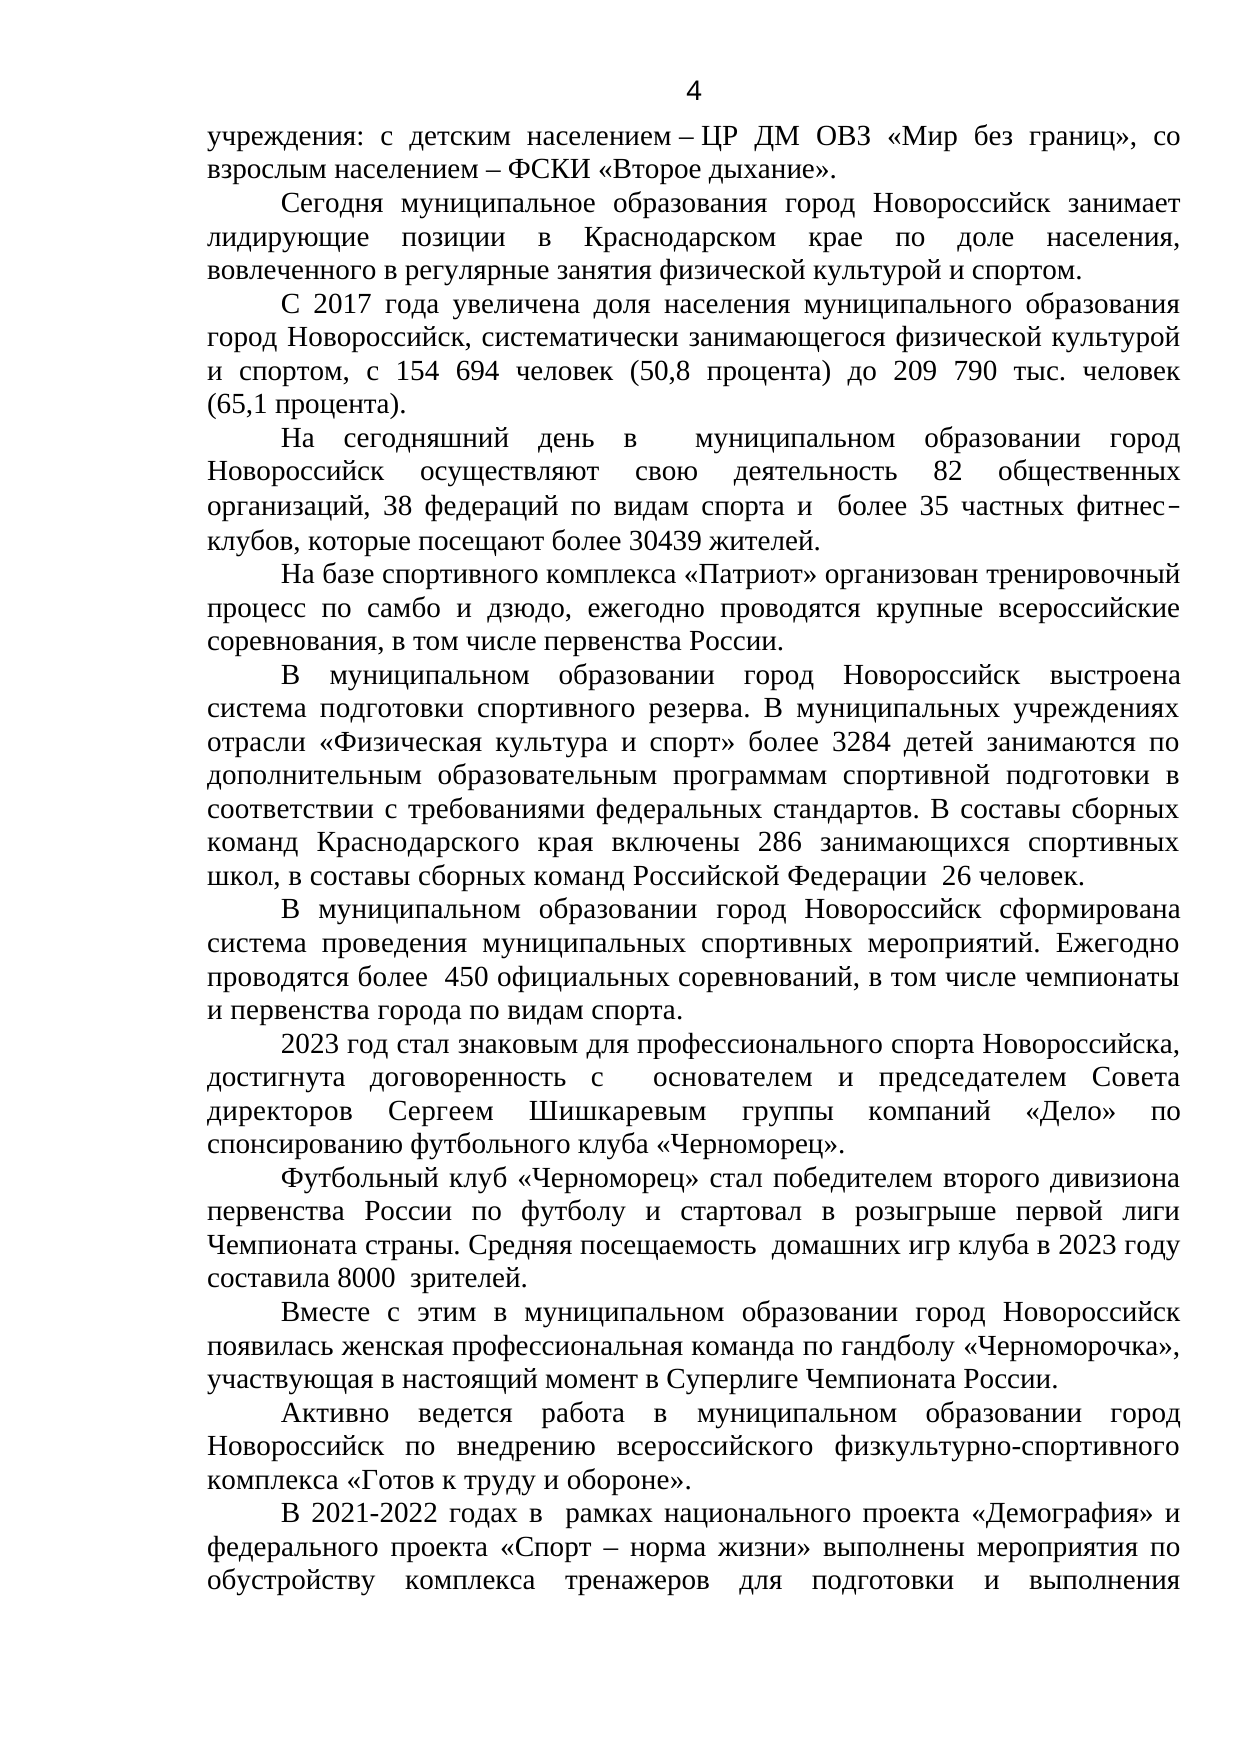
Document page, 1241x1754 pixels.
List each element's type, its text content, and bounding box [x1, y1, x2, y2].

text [207, 1495, 1181, 1596]
list На базе спортивного комплекса «Патриот» организован тренировочный процесс по самбо и дзюдо, ежегодно проводятся крупные всероссийские соревнования, в том числе первенства России. [207, 556, 1181, 657]
text Вместе с этим в муниципальном образовании город Новороссийск появилась женская профессиональная команда по гандболу «Черноморочка», участвующая в настоящий момент в Суперлиге Чемпионата России. [207, 1294, 1181, 1395]
text Футбольный клуб «Черноморец» стал победителем второго дивизиона первенства России по футболу и стартовал в розыгрыше первой лиги Чемпионата страны. Средняя посещаемость домашних игр клуба в 2023 году составила 8000 зрителей. [207, 1160, 1181, 1294]
text 2023 год стал знаковым для профессионального спорта Новороссийска, достигнута договоренность с основателем и председателем Совета директоров Сергеем Шишкаревым группы компаний «Дело» по спонсированию футбольного клуба «Черноморец». [207, 1093, 1181, 1160]
list На сегодняшний день в муниципальном образовании город Новороссийск осуществляют свою деятельность 82 общественных организаций, 38 федераций по видам спорта и более 35 частных фитнес–клубов, которые посещают более 30439 жителей. [207, 420, 1181, 556]
text 2023 год стал знаковым для профессионального спорта Новороссийска, достигнута договоренность с основателем и председателем Совета директоров Сергеем Шишкаревым группы компаний «Дело» по спонсированию футбольного клуба «Черноморец». [207, 1026, 1181, 1093]
text В муниципальном образовании город Новороссийск сформирована система проведения муниципальных спортивных мероприятий. Ежегодно проводятся более 450 официальных соревнований, в том числе чемпионаты и первенства города по видам спорта. [207, 892, 1181, 1026]
text Сегодня муниципальное образования город Новороссийск занимает лидирующие позиции в Краснодарском крае по доле населения, вовлеченного в регулярные занятия физической культурой и спортом. [207, 185, 1181, 286]
text С 2017 года увеличена доля населения муниципального образования город Новороссийск, систематически занимающегося физической культурой и спортом, с 154 694 человек (50,8 процента) до 209 790 тыс. человек (65,1 процента). [207, 286, 1181, 420]
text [207, 118, 1181, 185]
text Активно ведется работа в муниципальном образовании город Новороссийск по внедрению всероссийского физкультурно-спортивного комплекса «Готов к труду и обороне». [207, 1395, 1181, 1495]
text В муниципальном образовании город Новороссийск выстроена система подготовки спортивного резерва. В муниципальных учреждениях отрасли «Физическая культура и спорт» более 3284 детей занимаются по дополнительным образовательным программам спортивной подготовки в соответствии с требованиями федеральных стандартов. В составы сборных команд Краснодарского края включены 286 занимающихся спортивных школ, в составы сборных команд Российской Федерации 26 человек. [207, 657, 1181, 892]
